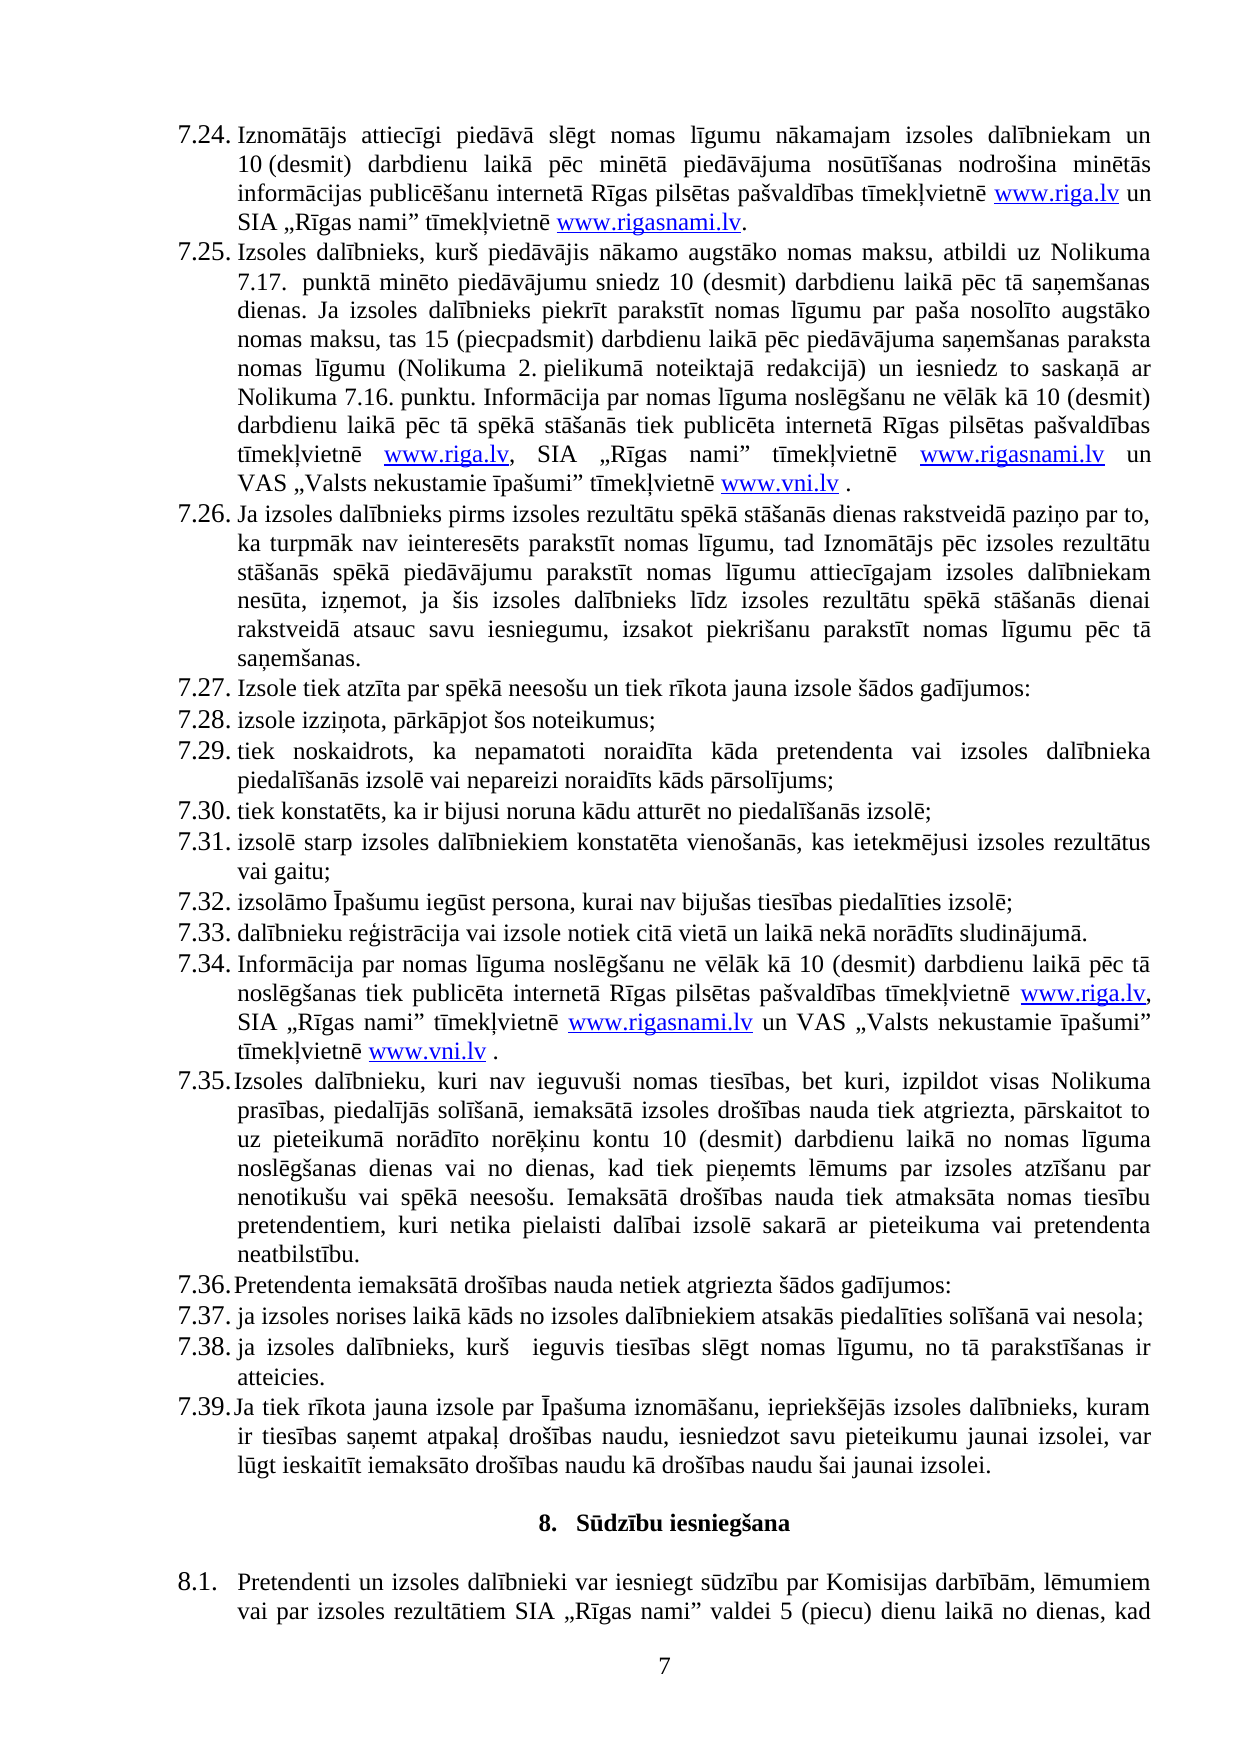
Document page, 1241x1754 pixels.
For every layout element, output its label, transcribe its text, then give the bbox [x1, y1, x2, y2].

list Iznomātājs attiecīgi piedāvā slēgt nomas līgumu nākamajam izsoles dalībniekam un 10 (desmit) darbdienu laikā pēc minētā piedāvājuma nosūtīšanas nodrošina minētās informācijas publicēšanu internetā Rīgas pilsētas pašvaldības tīmekļvietnē www.riga.lv un SIA „Rīgas nami” tīmekļvietnē www.rigasnami.lv. [177, 118, 1152, 236]
list Informācija par nomas līguma noslēgšanu ne vēlāk kā 10 (desmit) darbdienu laikā pēc tā noslēgšanas tiek publicēta internetā Rīgas pilsētas pašvaldības tīmekļvietnē www.riga.lv, SIA „Rīgas nami” tīmekļvietnē www.rigasnami.lv un VAS „Valsts nekustamie īpašumi” tīmekļvietnē www.vni.lv . [177, 947, 1152, 1064]
list Ja tiek rīkota jauna izsole par Īpašuma iznomāšanu, iepriekšējās izsoles dalībnieks, kuram ir tiesības saņemt atpakaļ drošības naudu, iesniedzot savu pieteikumu jaunai izsolei, var lūgt ieskaitīt iemaksāto drošības naudu kā drošības naudu šai jaunai izsolei. [177, 1390, 1152, 1479]
subtitle ja izsoles dalībnieks, kurš ieguvis tiesības slēgt nomas līgumu, no tā parakstīšanas ir atteicies. [177, 1330, 1152, 1390]
subtitle tiek konstatēts, ka ir bijusi noruna kādu atturēt no piedalīšanās izsolē; [177, 794, 1152, 825]
subtitle tiek noskaidrots, ka nepamatoti noraidīta kāda pretendenta vai izsoles dalībnieka piedalīšanās izsolē vai nepareizi noraidīts kāds pārsolījums; [177, 734, 1152, 794]
subtitle ja izsoles norises laikā kāds no izsoles dalībniekiem atsakās piedalīties solīšanā vai nesola; [177, 1299, 1152, 1330]
subtitle izsolāmo Īpašumu iegūst persona, kurai nav bijušas tiesības piedalīties izsolē; [177, 885, 1152, 916]
list Izsoles dalībnieku, kuri nav ieguvuši nomas tiesības, bet kuri, izpildot visas Nolikuma prasības, piedalījās solīšanā, iemaksātā izsoles drošības nauda tiek atgriezta, pārskaitot to uz pieteikumā norādīto norēķinu kontu 10 (desmit) darbdienu laikā no nomas līguma noslēgšanas dienas vai no dienas, kad tiek pieņemts lēmums par izsoles atzīšanu par nenotikušu vai spēkā neesošu. Iemaksātā drošības nauda tiek atmaksāta nomas tiesību pretendentiem, kuri netika pielaisti dalībai izsolē sakarā ar pieteikuma vai pretendenta neatbilstību. [177, 1064, 1152, 1268]
list Sūdzību iesniegšana [177, 1508, 1152, 1536]
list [177, 1565, 1152, 1625]
subtitle izsolē starp izsoles dalībniekiem konstatēta vienošanās, kas ietekmējusi izsoles rezultātus vai gaitu; [177, 825, 1152, 885]
list Pretendenta iemaksātā drošības nauda netiek atgriezta šādos gadījumos: [177, 1268, 1152, 1299]
subtitle izsole izziņota, pārkāpjot šos noteikumus; [177, 703, 1152, 734]
subtitle dalībnieku reģistrācija vai izsole notiek citā vietā un laikā nekā norādīts sludinājumā. [177, 916, 1152, 947]
list Izsoles dalībnieks, kurš piedāvājis nākamo augstāko nomas maksu, atbildi uz Nolikuma 7.17. punktā minēto piedāvājumu sniedz 10 (desmit) darbdienu laikā pēc tā saņemšanas dienas. Ja izsoles dalībnieks piekrīt parakstīt nomas līgumu par paša nosolīto augstāko nomas maksu, tas 15 (piecpadsmit) darbdienu laikā pēc piedāvājuma saņemšanas paraksta nomas līgumu (Nolikuma 2. pielikumā noteiktajā redakcijā) un iesniedz to saskaņā ar Nolikuma 7.16. punktu. Informācija par nomas līguma noslēgšanu ne vēlāk kā 10 (desmit) darbdienu laikā pēc tā spēkā stāšanās tiek publicēta internetā Rīgas pilsētas pašvaldības tīmekļvietnē www.riga.lv, SIA „Rīgas nami” tīmekļvietnē www.rigasnami.lv un VAS „Valsts nekustamie īpašumi” tīmekļvietnē www.vni.lv . [177, 236, 1152, 497]
list Izsole tiek atzīta par spēkā neesošu un tiek rīkota jauna izsole šādos gadījumos: [177, 672, 1152, 703]
list Ja izsoles dalībnieks pirms izsoles rezultātu spēkā stāšanās dienas rakstveidā paziņo par to, ka turpmāk nav ieinteresēts parakstīt nomas līgumu, tad Iznomātājs pēc izsoles rezultātu stāšanās spēkā piedāvājumu parakstīt nomas līgumu attiecīgajam izsoles dalībniekam nesūta, izņemot, ja šis izsoles dalībnieks līdz izsoles rezultātu spēkā stāšanās dienai rakstveidā atsauc savu iesniegumu, izsakot piekrišanu parakstīt nomas līgumu pēc tā saņemšanas. [177, 497, 1152, 672]
